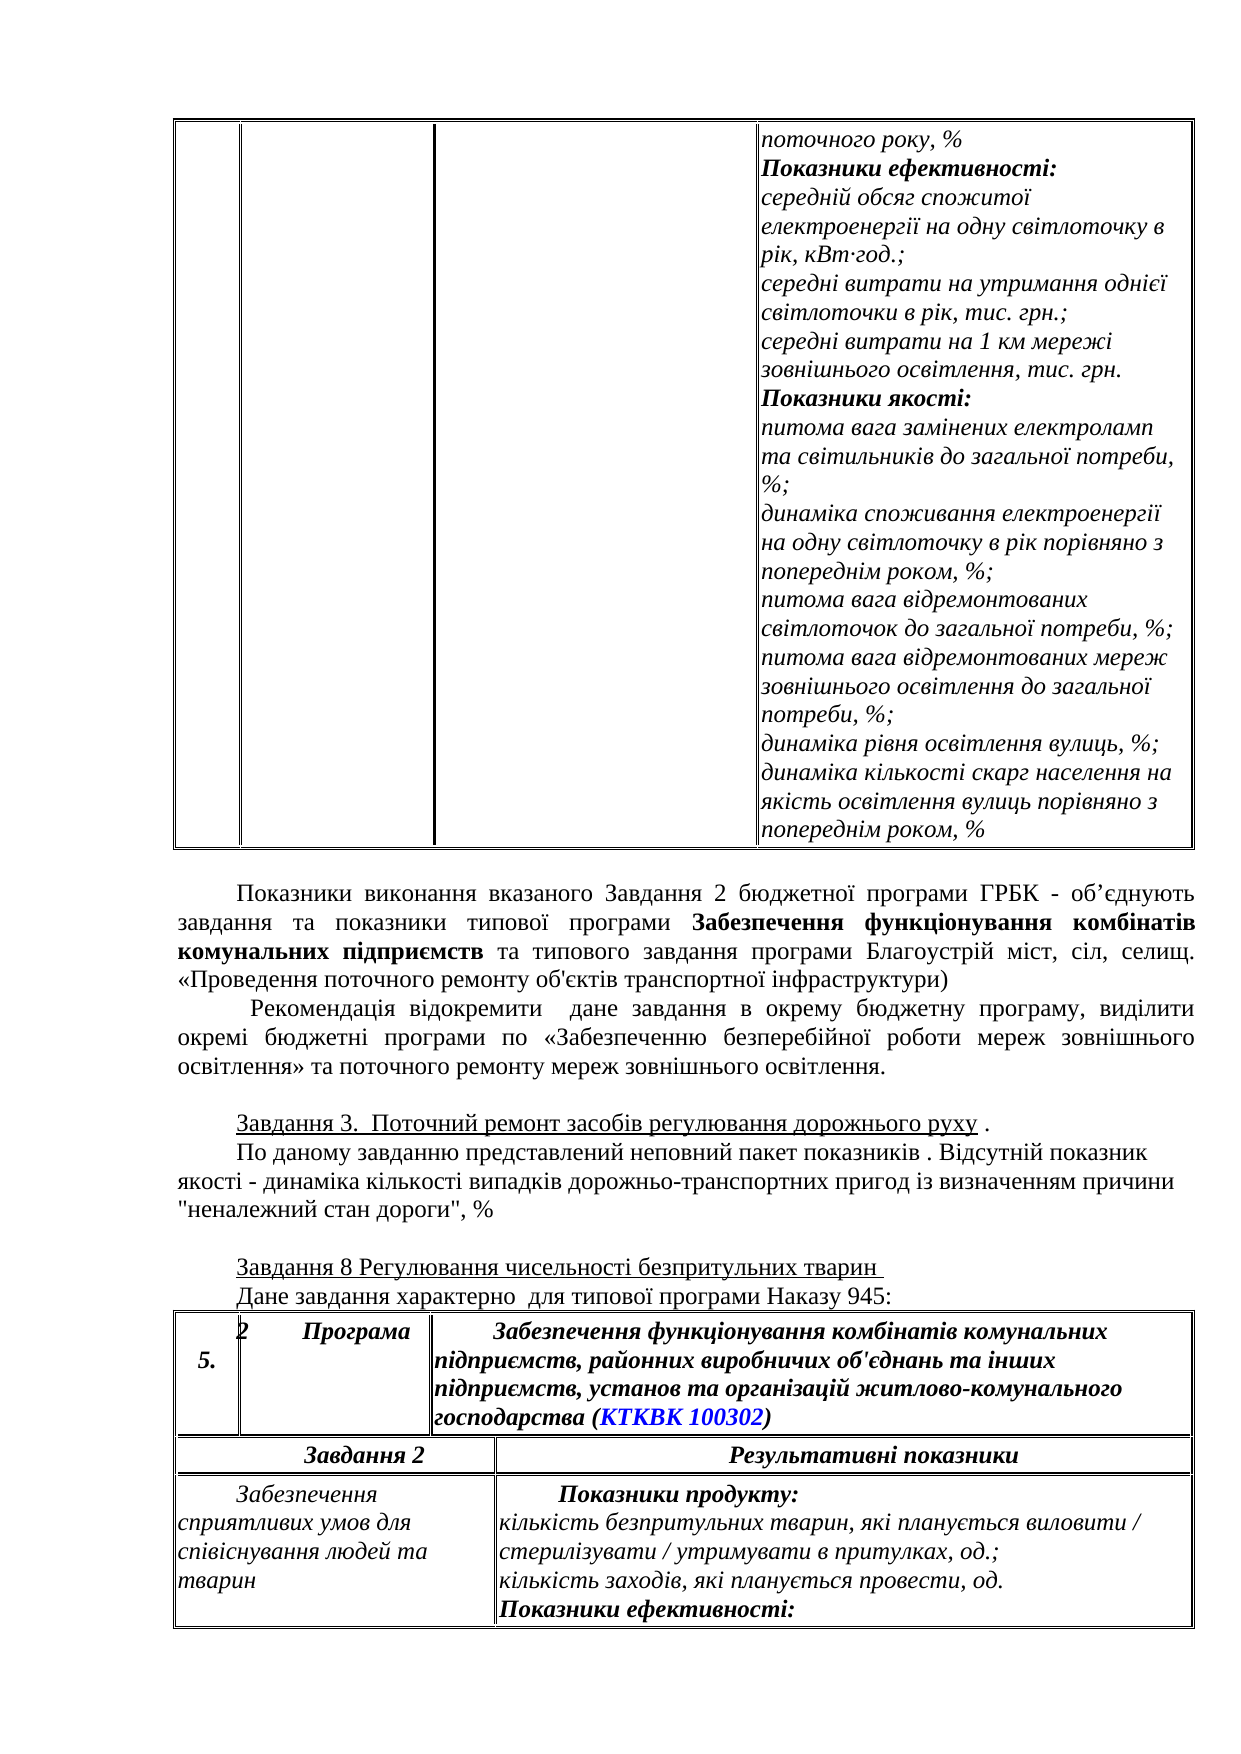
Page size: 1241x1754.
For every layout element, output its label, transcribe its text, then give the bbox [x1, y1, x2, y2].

text Показники виконання вказаного Завдання 2 бюджетної програми ГРБК - об’єднують завдання та показники типової програми Забезпечення функціонування комбінатів комунальних підприємств та типового завдання програми Благоустрій міст, сіл, селищ. «Проведення поточного ремонту об'єктів транспортної інфраструктури) [177, 878, 1196, 993]
table_cell Результативні показники [497, 1434, 1192, 1472]
text Завдання 3. Поточний ремонт засобів регулювання дорожнього руху . [177, 1108, 1196, 1137]
table_header 25. [176, 1313, 240, 1434]
text Дане завдання характерно для типової програми Наказу 945: [177, 1281, 1196, 1309]
table_cell Завдання 2 [176, 1434, 494, 1472]
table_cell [434, 122, 758, 846]
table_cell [176, 1472, 496, 1626]
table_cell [496, 1472, 1192, 1626]
table_header Забезпечення функціонування комбінатів комунальних підприємств, районних виробничих об'єднань та інших підприємств, установ та організацій житлово-комунального господарства (КТКВК 100302) [431, 1313, 1191, 1434]
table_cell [758, 122, 1191, 846]
text Завдання 8 Регулювання чисельності безпритульних тварин [177, 1252, 1196, 1281]
text Рекомендація відокремити дане завдання в окрему бюджетну програму, виділити окремі бюджетні програми по «Забезпеченню безперебійної роботи мереж зовнішнього освітлення» та поточного ремонту мереж зовнішнього освітлення. [177, 993, 1196, 1079]
table_header Програма [240, 1311, 431, 1434]
text По даному завданню представлений неповний пакет показників . Відсутній показник якості - динаміка кількості випадків дорожньо-транспортних пригод із визначенням причини "неналежний стан дороги", % [177, 1137, 1196, 1223]
